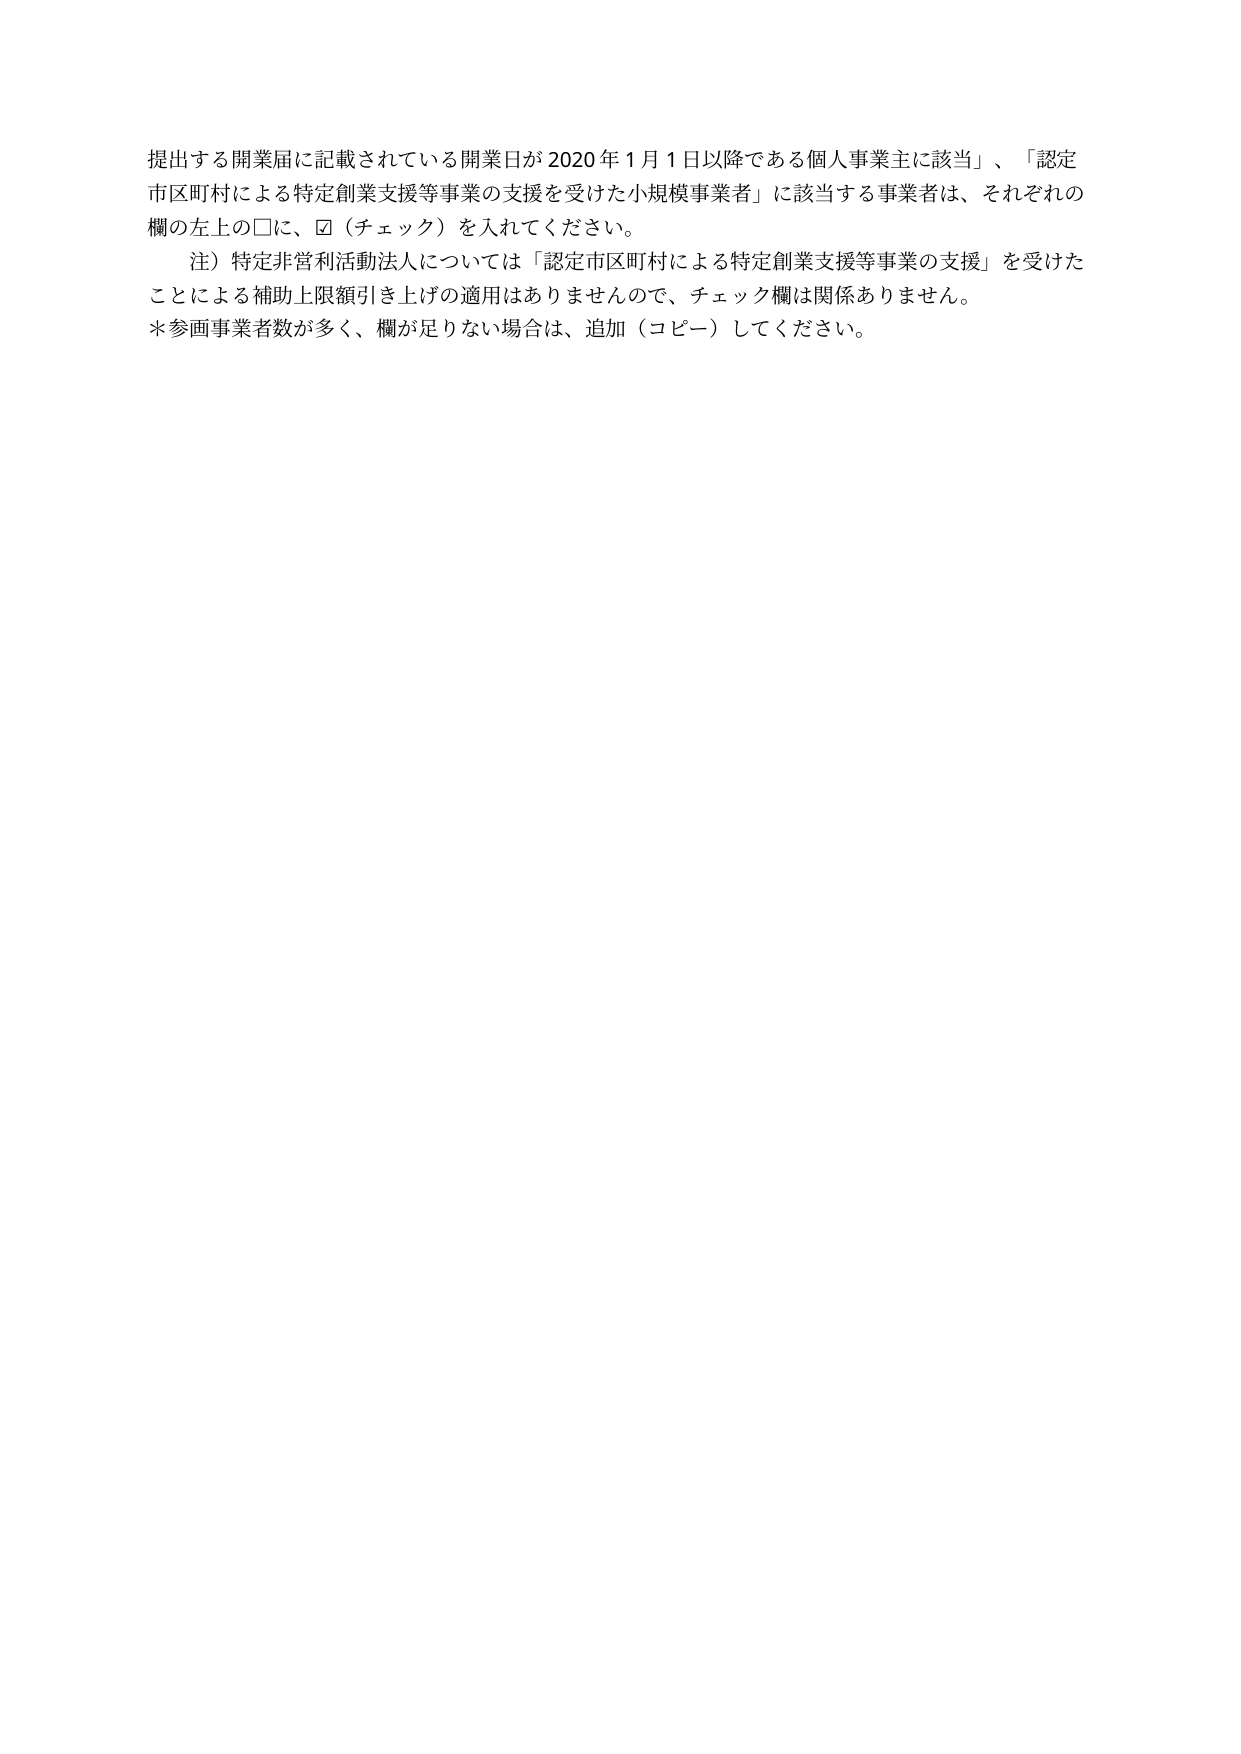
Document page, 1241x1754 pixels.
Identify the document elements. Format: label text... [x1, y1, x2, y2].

text ＊参画事業者数が多く、欄が足りない場合は、追加（コピー）してください。 [148, 311, 1092, 345]
text 注）特定非営利活動法人については「認定市区町村による特定創業支援等事業の支援」を受けたことによる補助上限額引き上げの適用はありませんので、チェック欄は関係ありません。 [148, 243, 1092, 311]
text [148, 142, 1092, 243]
